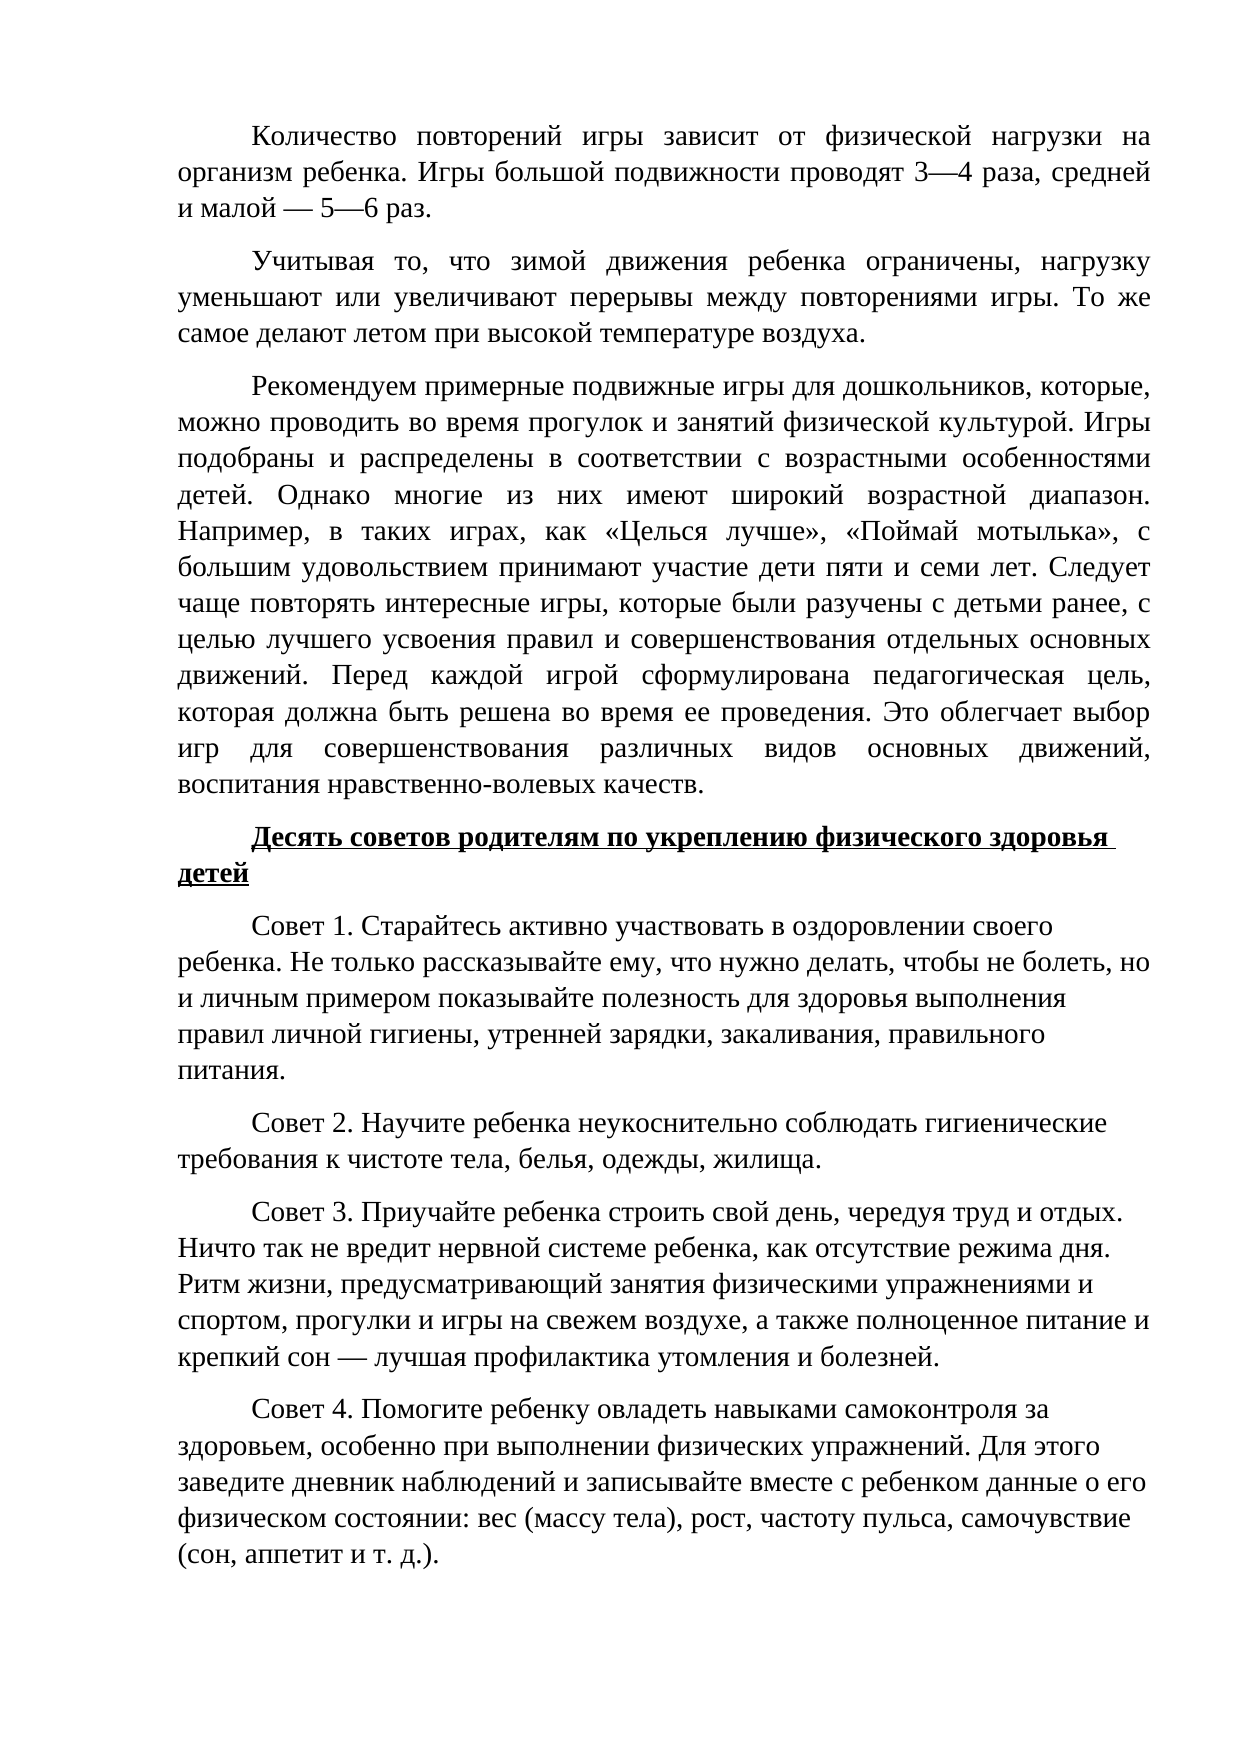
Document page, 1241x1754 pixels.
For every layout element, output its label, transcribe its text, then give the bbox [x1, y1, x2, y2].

text Совет 4. Помогите ребенку овладеть навыками самоконтроля за здоровьем, особенно при выполнении физических упражнений. Для этого заведите дневник наблюдений и записывайте вместе с ребенком данные о его физическом состоянии: вес (массу тела), рост, частоту пульса, самочувствие (сон, аппетит и т. д.). [177, 1391, 1152, 1569]
text Совет 3. Приучайте ребенка строить свой день, чередуя труд и отдых. Ничто так не вредит нервной системе ребенка, как отсутствие режима дня. Ритм жизни, предусматривающий занятия физическими упражнениями и спортом, прогулки и игры на свежем воздухе, а также полноценное питание и крепкий сон — лучшая профилактика утомления и болезней. [177, 1194, 1152, 1372]
text Количество повторений игры зависит от физической нагрузки на организм ребенка. Игры большой подвижности проводят 3—4 раза, средней и малой — 5—6 раз. [177, 118, 1152, 224]
text Совет 2. Научите ребенка неукоснительно соблюдать гигиенические требования к чистоте тела, белья, одежды, жилища. [177, 1105, 1152, 1175]
text Десять советов родителям по укреплению физического здоровья детей [177, 819, 1152, 888]
text Совет 1. Старайтесь активно участвовать в оздоровлении своего ребенка. Не только рассказывайте ему, что нужно делать, чтобы не болеть, но и личным примером показывайте полезность для здоровья выполнения правил личной гигиены, утренней зарядки, закаливания, правильного питания. [177, 908, 1152, 1086]
text Рекомендуем примерные подвижные игры для дошкольников, которые, можно проводить во время прогулок и занятий физической культурой. Игры подобраны и распределены в соответствии с возрастными особенностями детей. Однако многие из них имеют широкий возрастной диапазон. Например, в таких играх, как «Целься лучше», «Поймай мотылька», с большим удовольствием принимают участие дети пяти и семи лет. Следует чаще повторять интересные игры, которые были разучены с детьми ранее, с целью лучшего усвоения правил и совершенствования отдельных основных движений. Перед каждой игрой сформулирована педагогическая цель, которая должна быть решена во время ее проведения. Это облегчает выбор игр для совершенствования различных видов основных движений, воспитания нравственно-волевых качеств. [177, 368, 1152, 799]
text Учитывая то, что зимой движения ребенка ограничены, нагрузку уменьшают или увеличивают перерывы между повторениями игры. То же самое делают летом при высокой температуре воздуха. [177, 243, 1152, 349]
